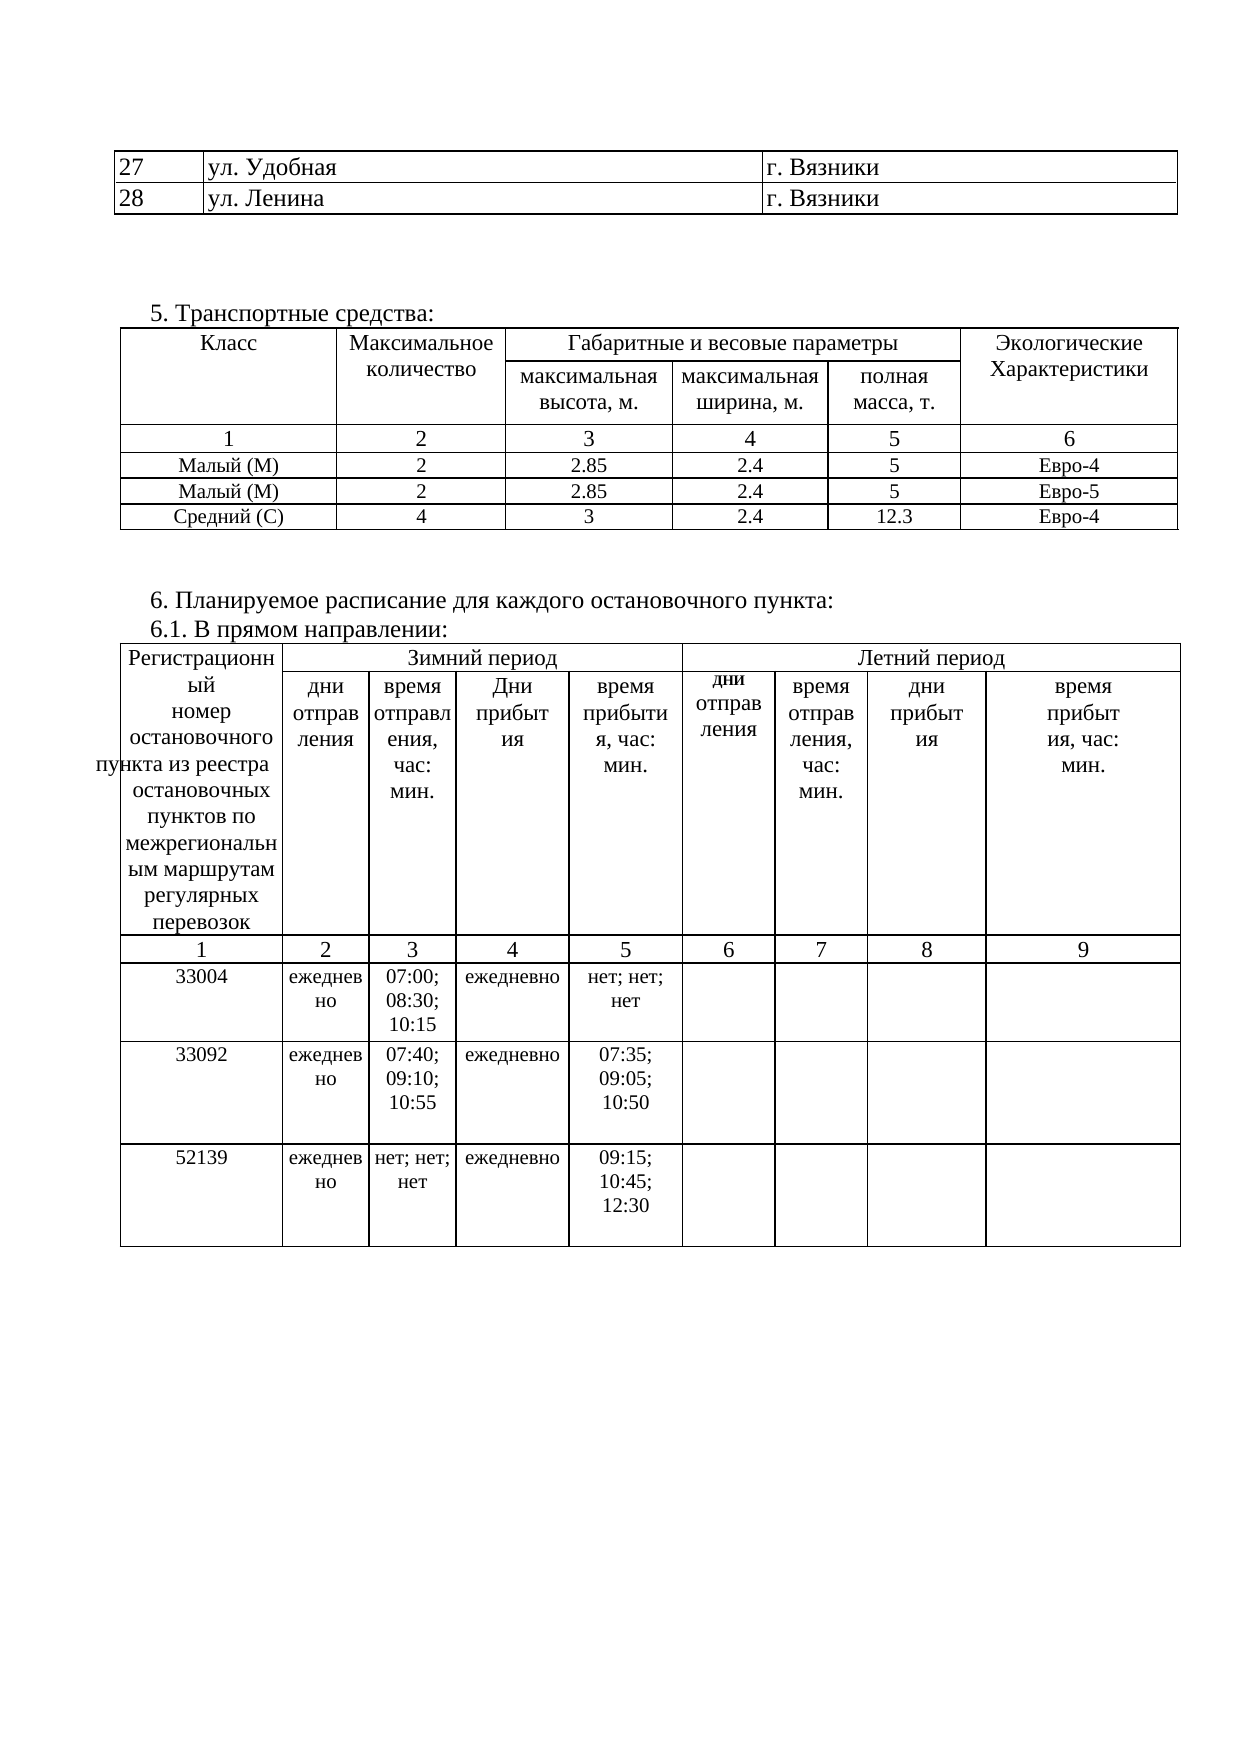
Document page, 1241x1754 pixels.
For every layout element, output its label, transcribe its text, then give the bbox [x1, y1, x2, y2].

table_cell 5 [570, 936, 682, 962]
table_cell [776, 964, 867, 1041]
table_header Максимальное количество [337, 329, 505, 424]
text 5. Транспортные средства: [150, 298, 1090, 327]
table_cell 2.85 [506, 479, 672, 503]
table_cell Малый (М) [121, 479, 336, 503]
table_cell 07:00; 08:30; 10:15 [370, 964, 455, 1041]
table_cell 07:35; 09:05; 10:50 [570, 1042, 682, 1143]
table_cell ежедневно [283, 1042, 368, 1143]
table_cell 2 [337, 453, 505, 477]
table_cell г. Вязники [763, 152, 1177, 181]
table_cell [987, 964, 1180, 1041]
table_cell 7 [776, 936, 867, 962]
table_cell ДНИ отправ ления [683, 672, 774, 934]
table_cell 5 [829, 479, 960, 503]
table_cell ежедневно [283, 964, 368, 1041]
table_cell 2 [337, 425, 505, 452]
table_cell 2.4 [673, 479, 827, 503]
table_cell 27 [115, 152, 203, 181]
table_cell 2 [337, 479, 505, 503]
table_cell время прибыт ия, час: мин. [987, 672, 1180, 934]
table_cell Евро-5 [961, 479, 1177, 503]
table_cell 1 [121, 936, 282, 962]
table_header Зимний период [283, 644, 682, 671]
table_cell 2 [283, 936, 368, 962]
table_cell 6 [961, 425, 1177, 452]
table_cell [987, 1145, 1180, 1246]
table_cell нет; нет; нет [370, 1145, 455, 1246]
table_cell 3 [506, 425, 672, 452]
table_cell 1 [121, 425, 336, 452]
table_cell 4 [457, 936, 568, 962]
table_cell дни прибыт ия [868, 672, 985, 934]
table_cell [987, 1042, 1180, 1143]
table_cell 2.4 [673, 453, 827, 477]
table_cell [683, 1145, 774, 1246]
table_cell [683, 964, 774, 1041]
table_cell 12.3 [829, 505, 960, 528]
table_cell г. Вязники [763, 181, 1177, 213]
table_cell Евро-4 [961, 505, 1177, 528]
table_cell [776, 1145, 867, 1246]
table_cell [868, 964, 985, 1041]
table_cell 28 [115, 183, 203, 213]
table_cell Малый (М) [121, 453, 336, 477]
table_header Регистрационный номер остановочного пункта из реестра остановочных пунктов по межрегиональным маршрутам регулярных перевозок [121, 644, 282, 934]
table_cell ежедневно [457, 1042, 568, 1143]
table_cell 4 [673, 425, 827, 452]
table_cell Евро-4 [961, 453, 1177, 477]
table_cell 09:15; 10:45; 12:30 [570, 1145, 682, 1246]
text 6.1. В прямом направлении: [150, 614, 1090, 643]
table_cell [868, 1145, 985, 1246]
table_cell [776, 1042, 867, 1143]
table_cell нет; нет; нет [570, 964, 682, 1041]
table_cell ежедневно [283, 1145, 368, 1246]
table_cell 33092 [121, 1042, 282, 1143]
table_header Класс [121, 329, 336, 424]
table_cell время отправл ения, час: мин. [370, 672, 455, 934]
table_cell 33004 [121, 964, 282, 1041]
table_cell 8 [868, 936, 985, 962]
table_cell 6 [683, 936, 774, 962]
table_cell 2.4 [673, 505, 827, 528]
table_cell время отправ ления, час: мин. [776, 672, 867, 934]
table_cell ежедневно [457, 1145, 568, 1246]
text 6. Планируемое расписание для каждого остановочного пункта: [150, 585, 1090, 614]
table_cell [683, 1042, 774, 1143]
table_cell 9 [987, 936, 1180, 962]
table_cell 07:40; 09:10; 10:55 [370, 1042, 455, 1143]
table_header Летний период [683, 644, 1180, 671]
table_cell ул. Ленина [204, 183, 762, 213]
table_cell Дни прибыт ия [457, 672, 568, 934]
table_cell 5 [829, 453, 960, 477]
table_cell полная масса, т. [829, 362, 960, 424]
table_cell Средний (С) [121, 505, 336, 528]
table_cell 5 [829, 425, 960, 452]
table_cell ежедневно [457, 964, 568, 1041]
table_header Габаритные и весовые параметры [506, 329, 960, 360]
table_cell 3 [370, 936, 455, 962]
table_cell максимальная высота, м. [506, 362, 672, 424]
table_cell ул. Удобная [204, 152, 762, 181]
table_header Экологические Характеристики [961, 329, 1177, 424]
table_cell время прибыти я, час: мин. [570, 672, 682, 934]
table_cell 2.85 [506, 453, 672, 477]
table_cell [868, 1042, 985, 1143]
table_cell дни отправ ления [283, 672, 368, 934]
table_cell 4 [337, 505, 505, 528]
table_cell 52139 [121, 1145, 282, 1246]
table_cell 3 [506, 505, 672, 528]
table_cell максимальная ширина, м. [673, 362, 827, 424]
